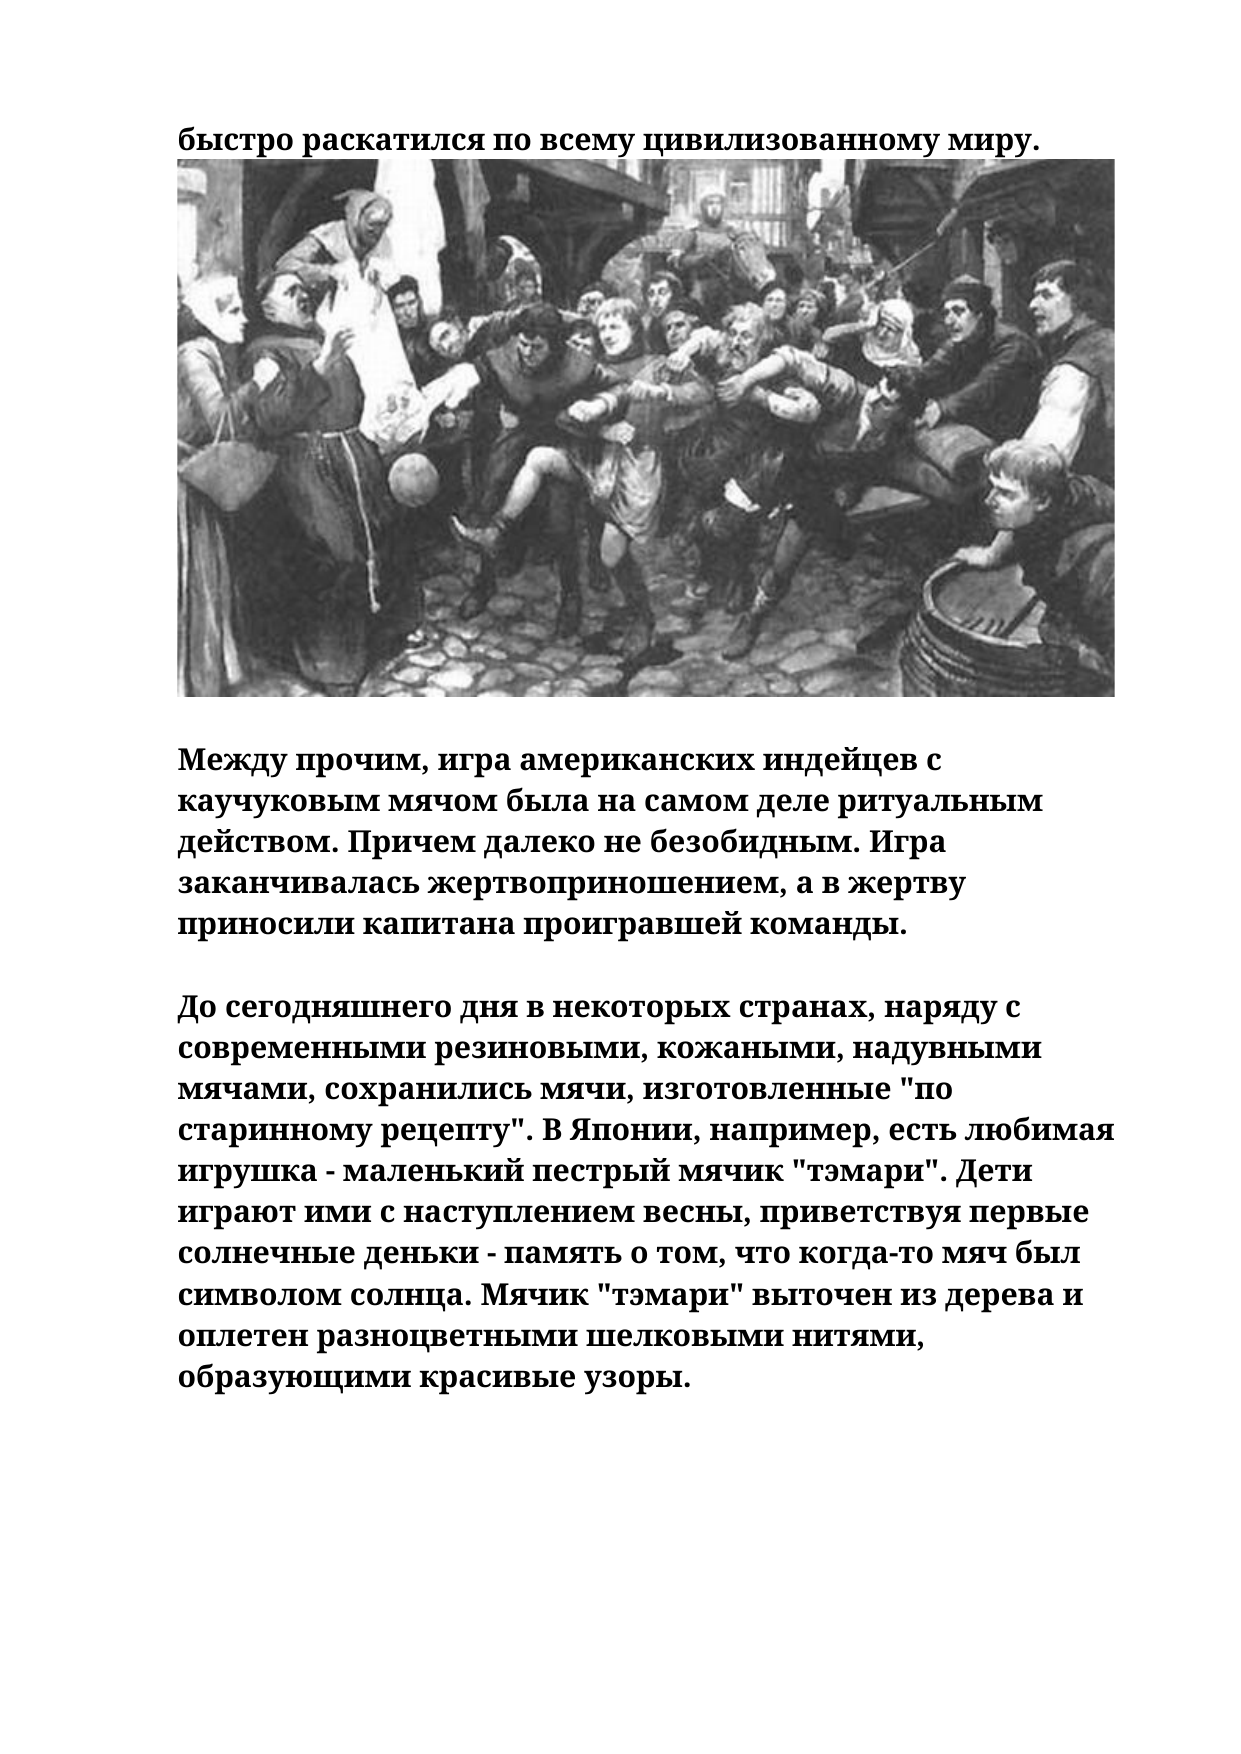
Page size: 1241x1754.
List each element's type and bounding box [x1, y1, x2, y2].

table_header [177, 118, 1152, 1396]
picture [177, 159, 1115, 697]
